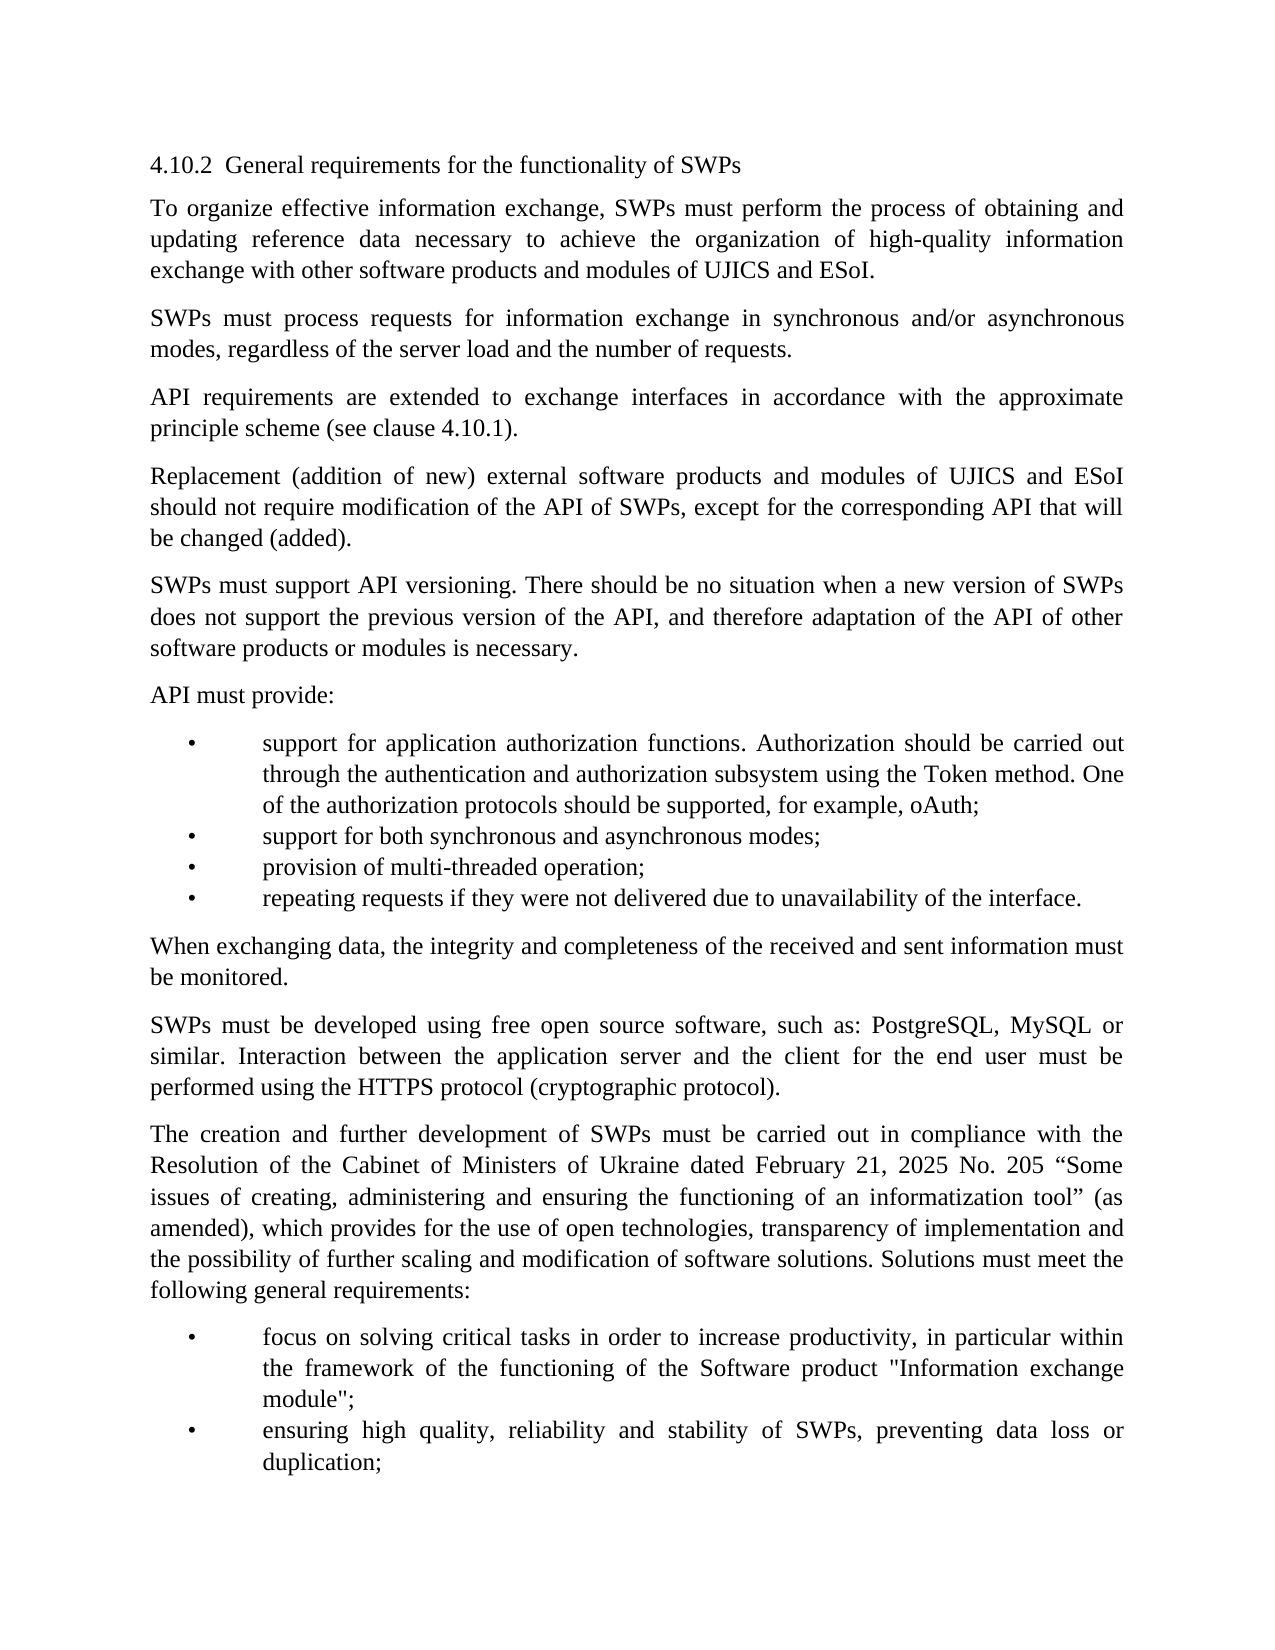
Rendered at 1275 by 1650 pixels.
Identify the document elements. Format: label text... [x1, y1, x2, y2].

text SWPs must process requests for information exchange in synchronous and/or asynchronous modes, regardless of the server load and the number of requests. [150, 303, 1125, 363]
text SWPs must be developed using free open source software, such as: PostgreSQL, MySQL or similar. Interaction between the application server and the client for the end user must be performed using the HTTPS protocol (cryptographic protocol). [150, 1010, 1125, 1101]
text Replacement (addition of new) external software products and modules of UJICS and ESoI should not require modification of the API of SWPs, except for the corresponding API that will be changed (added). [150, 461, 1125, 552]
list support for application authorization functions. Authorization should be carried out through the authentication and authorization subsystem using the Token method. One of the authorization protocols should be supported, for example, oAuth; [187, 728, 1125, 819]
text When exchanging data, the integrity and completeness of the received and sent information must be monitored. [150, 931, 1125, 991]
text API must provide: [150, 680, 1125, 709]
list repeating requests if they were not delivered due to unavailability of the interface. [187, 883, 1125, 912]
text The creation and further development of SWPs must be carried out in compliance with the Resolution of the Cabinet of Ministers of Ukraine dated February 21, 2025 No. 205 “Some issues of creating, administering and ensuring the functioning of an informatization tool” (as amended), which provides for the use of open technologies, transparency of implementation and the possibility of further scaling and modification of software solutions. Solutions must meet the following general requirements: [150, 1119, 1125, 1303]
list focus on solving critical tasks in order to increase productivity, in particular within the framework of the functioning of the Software product "Information exchange module"; [187, 1322, 1125, 1413]
list ensuring high quality, reliability and stability of SWPs, preventing data loss or duplication; [187, 1416, 1125, 1475]
subtitle General requirements for the functionality of SWPs [150, 150, 1125, 179]
list support for both synchronous and asynchronous modes; [187, 821, 1125, 850]
list provision of multi-threaded operation; [187, 852, 1125, 881]
text To organize effective information exchange, SWPs must perform the process of obtaining and updating reference data necessary to achieve the organization of high-quality information exchange with other software products and modules of UJICS and ESoI. [150, 193, 1125, 284]
text SWPs must support API versioning. There should be no situation when a new version of SWPs does not support the previous version of the API, and therefore adaptation of the API of other software products or modules is necessary. [150, 571, 1125, 661]
text API requirements are extended to exchange interfaces in accordance with the approximate principle scheme (see clause 4.10.1). [150, 382, 1125, 442]
